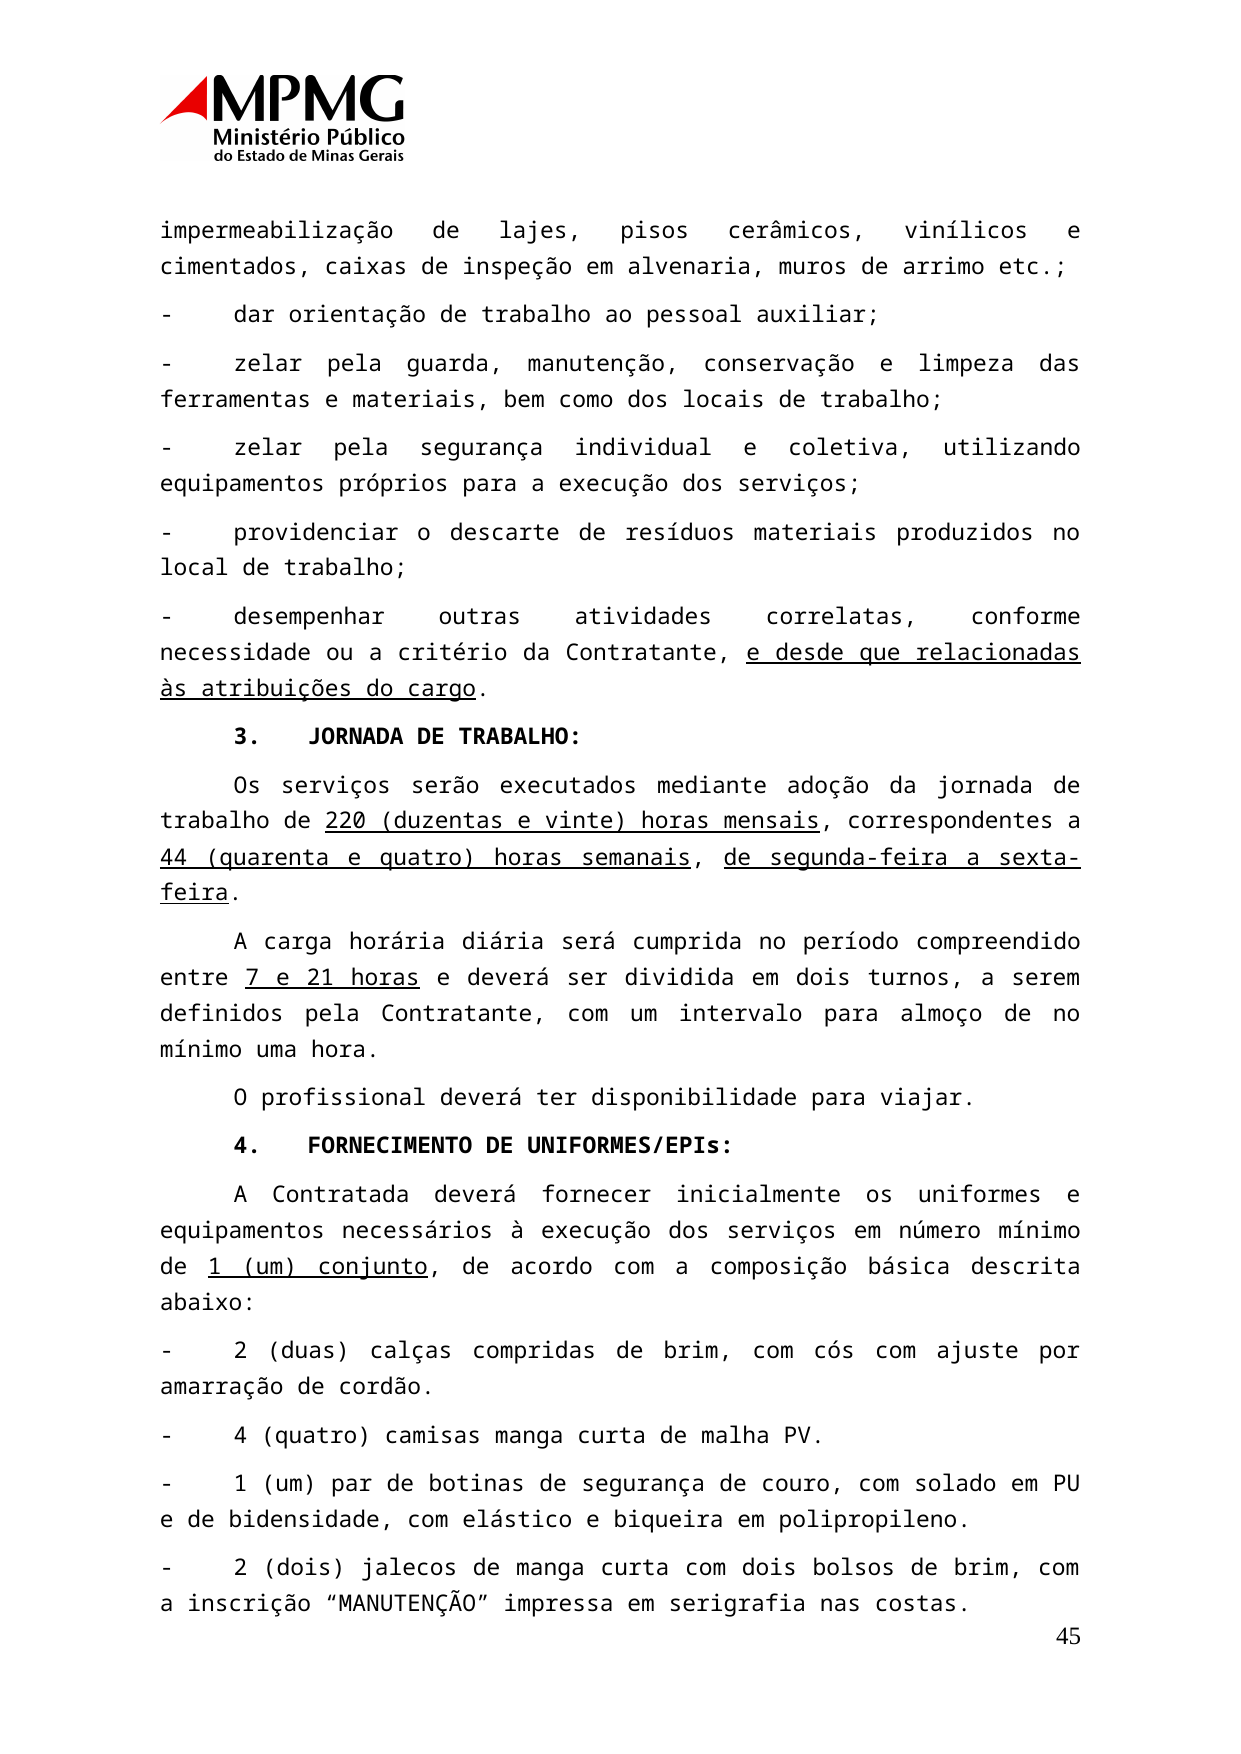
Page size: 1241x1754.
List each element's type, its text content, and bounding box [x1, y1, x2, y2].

text Os serviços serão executados mediante adoção da jornada de trabalho de 220 (duzentas e vinte) horas mensais, correspondentes a 44 (quarenta e quatro) horas semanais, de segunda-feira a sexta-feira. [159, 768, 1081, 908]
text - zelar pela guarda, manutenção, conservação e limpeza das ferramentas e materiais, bem como dos locais de trabalho; [159, 347, 1081, 414]
text - 1 (um) par de botinas de segurança de couro, com solado em PU e de bidensidade, com elástico e biqueira em polipropileno. [159, 1467, 1081, 1534]
picture [159, 75, 405, 161]
text 3. JORNADA DE TRABALHO: [159, 720, 1081, 751]
text - dar orientação de trabalho ao pessoal auxiliar; [159, 298, 1081, 329]
text - 2 (duas) calças compridas de brim, com cós com ajuste por amarração de cordão. [159, 1334, 1081, 1401]
text A carga horária diária será cumprida no período compreendido entre 7 e 21 horas e deverá ser dividida em dois turnos, a serem definidos pela Contratante, com um intervalo para almoço de no mínimo uma hora. [159, 925, 1081, 1064]
text A Contratada deverá fornecer inicialmente os uniformes e equipamentos necessários à execução dos serviços em número mínimo de 1 (um) conjunto, de acordo com a composição básica descrita abaixo: [159, 1178, 1081, 1317]
text - zelar pela segurança individual e coletiva, utilizando equipamentos próprios para a execução dos serviços; [159, 431, 1081, 498]
text - providenciar o descarte de resíduos materiais produzidos no local de trabalho; [159, 515, 1081, 583]
text 4. FORNECIMENTO DE UNIFORMES/EPIs: [159, 1129, 1081, 1161]
text - 4 (quatro) camisas manga curta de malha PV. [159, 1418, 1081, 1450]
text - 2 (dois) jalecos de manga curta com dois bolsos de brim, com a inscrição “MANUTENÇÃO” impressa em serigrafia nas costas. [159, 1551, 1081, 1618]
text O profissional deverá ter disponibilidade para viajar. [159, 1081, 1081, 1112]
text - desempenhar outras atividades correlatas, conforme necessidade ou a critério da Contratante, e desde que relacionadas às atribuições do cargo. [159, 600, 1081, 703]
